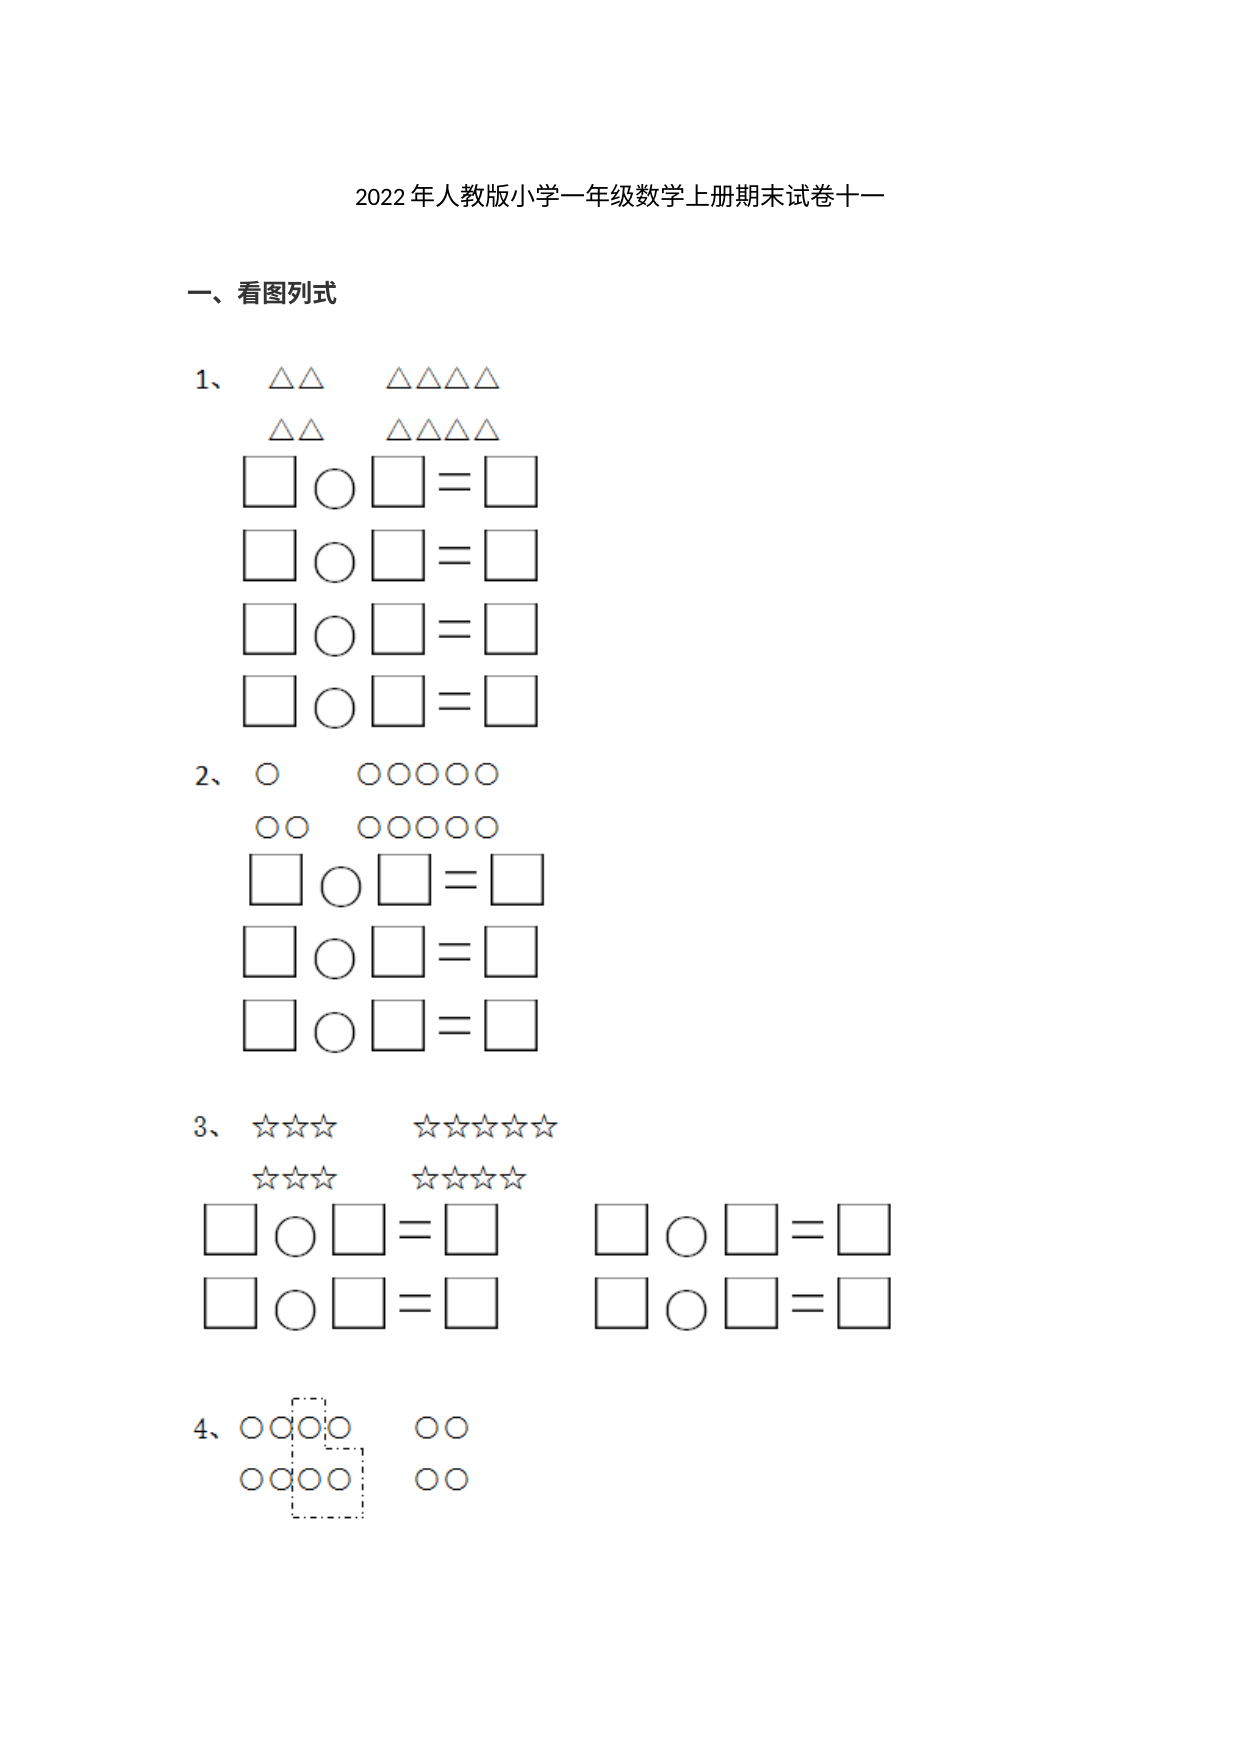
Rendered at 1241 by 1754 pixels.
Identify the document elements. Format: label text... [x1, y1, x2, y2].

picture [187, 357, 563, 1061]
picture [187, 1104, 905, 1528]
text 2022年人教版小学一年级数学上册期末试卷十一 [187, 162, 1053, 227]
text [187, 259, 1053, 1559]
